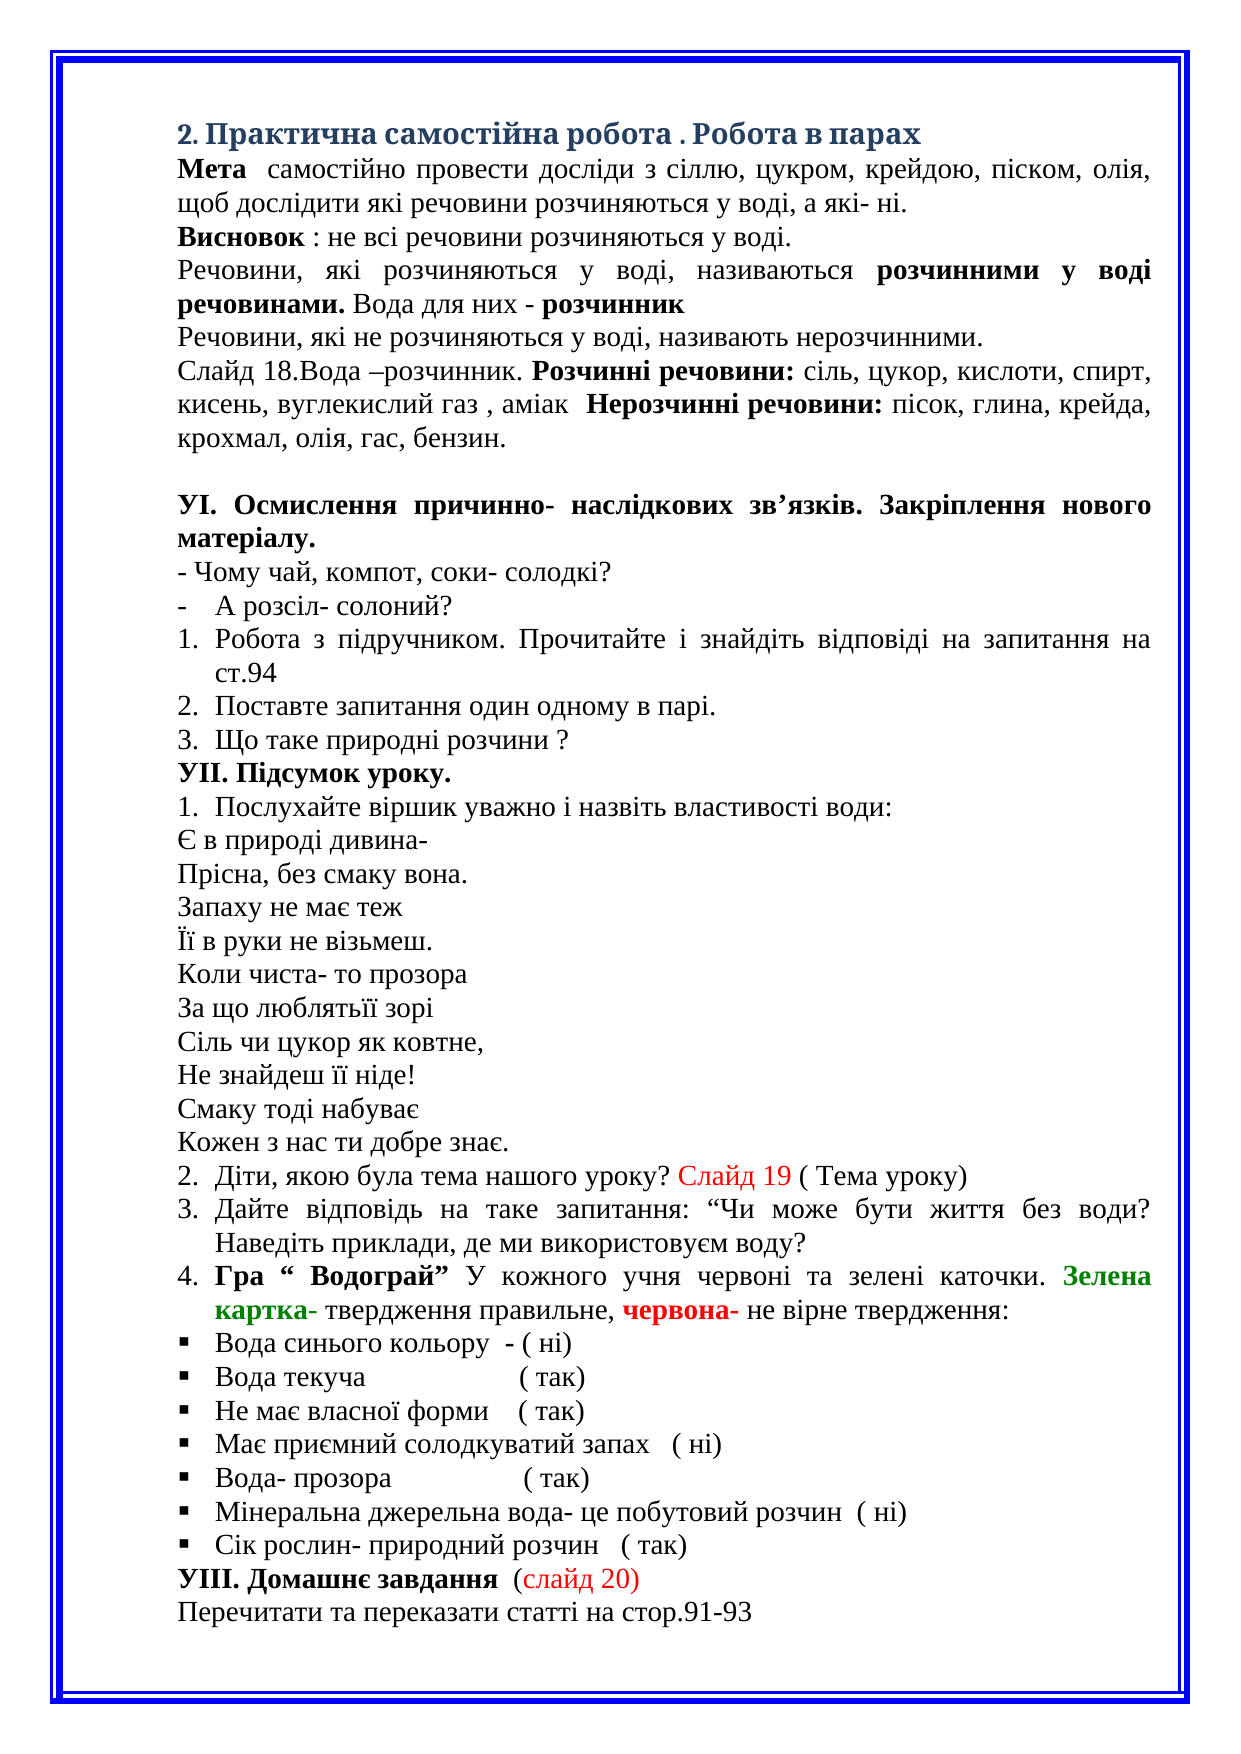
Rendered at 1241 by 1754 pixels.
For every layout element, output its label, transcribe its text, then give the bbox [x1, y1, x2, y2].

list Мінеральна джерельна вода- це побутовий розчин ( ні) [177, 1494, 1152, 1527]
text Мета самостійно провести досліди з сіллю, цукром, крейдою, піском, олія, щоб дослідити які речовини розчиняються у воді, а які- ні. [177, 152, 1152, 219]
text УІІ. Підсумок уроку. [177, 755, 1152, 789]
list Діти, якою була тема нашого уроку? Слайд 19 ( Тема уроку) [177, 1158, 1152, 1191]
text За що люблятьїї зорі [177, 990, 1152, 1024]
text УІІІ. Домашнє завдання (слайд 20) [177, 1561, 1152, 1594]
list Що таке природні розчини ? [177, 722, 1152, 755]
list Поставте запитання один одному в парі. [177, 688, 1152, 722]
text Речовини, які розчиняються у воді, називаються розчинними у воді речовинами. Вода для них - розчинник [177, 252, 1152, 319]
list Не має власної форми ( так) [177, 1393, 1152, 1426]
text Коли чиста- то прозора [177, 957, 1152, 990]
list Гра “ Водограй” У кожного учня червоні та зелені каточки. Зелена картка- твердження правильне, червона- не вірне твердження: [177, 1258, 1152, 1326]
list Дайте відповідь на таке запитання: “Чи може бути життя без води? Наведіть приклади, де ми використовуєм воду? [177, 1191, 1152, 1258]
text Не знайдеш її ніде! [177, 1057, 1152, 1091]
text Прісна, без смаку вона. [177, 856, 1152, 889]
text Слайд 18.Вода –розчинник. Розчинні речовини: сіль, цукор, кислоти, спирт, кисень, вуглекислий газ , аміак Нерозчинні речовини: пісок, глина, крейда, крохмал, олія, гас, бензин. [177, 353, 1152, 453]
list Вода текуча ( так) [177, 1359, 1152, 1393]
text Запаху не має теж [177, 889, 1152, 923]
list Послухайте віршик уважно і назвіть властивості води: [177, 789, 1152, 822]
list А розсіл- солоний? [177, 588, 1152, 621]
list Має приємний солодкуватий запах ( ні) [177, 1426, 1152, 1460]
text Сіль чи цукор як ковтне, [177, 1024, 1152, 1057]
list Вода- прозора ( так) [177, 1460, 1152, 1494]
text УІ. Осмислення причинно- наслідкових зв’язків. Закріплення нового матеріалу. [177, 487, 1152, 554]
text Її в руки не візьмеш. [177, 923, 1152, 957]
text Речовини, які не розчиняються у воді, називають нерозчинними. [177, 319, 1152, 353]
text Смаку тоді набуває [177, 1091, 1152, 1124]
list Сік рослин- природний розчин ( так) [177, 1527, 1152, 1561]
list Вода синього кольору - ( ні) [177, 1326, 1152, 1359]
text Кожен з нас ти добре знає. [177, 1124, 1152, 1158]
text Є в природі дивина- [177, 822, 1152, 856]
text Висновок : не всі речовини розчиняються у воді. [177, 219, 1152, 252]
text - Чому чай, компот, соки- солодкі? [177, 554, 1152, 588]
text Перечитати та переказати статті на стор.91-93 [177, 1594, 1152, 1628]
subtitle 2. Практична самостійна робота . Робота в парах [177, 118, 1152, 152]
list Робота з підручником. Прочитайте і знайдіть відповіді на запитання на ст.94 [177, 621, 1152, 688]
